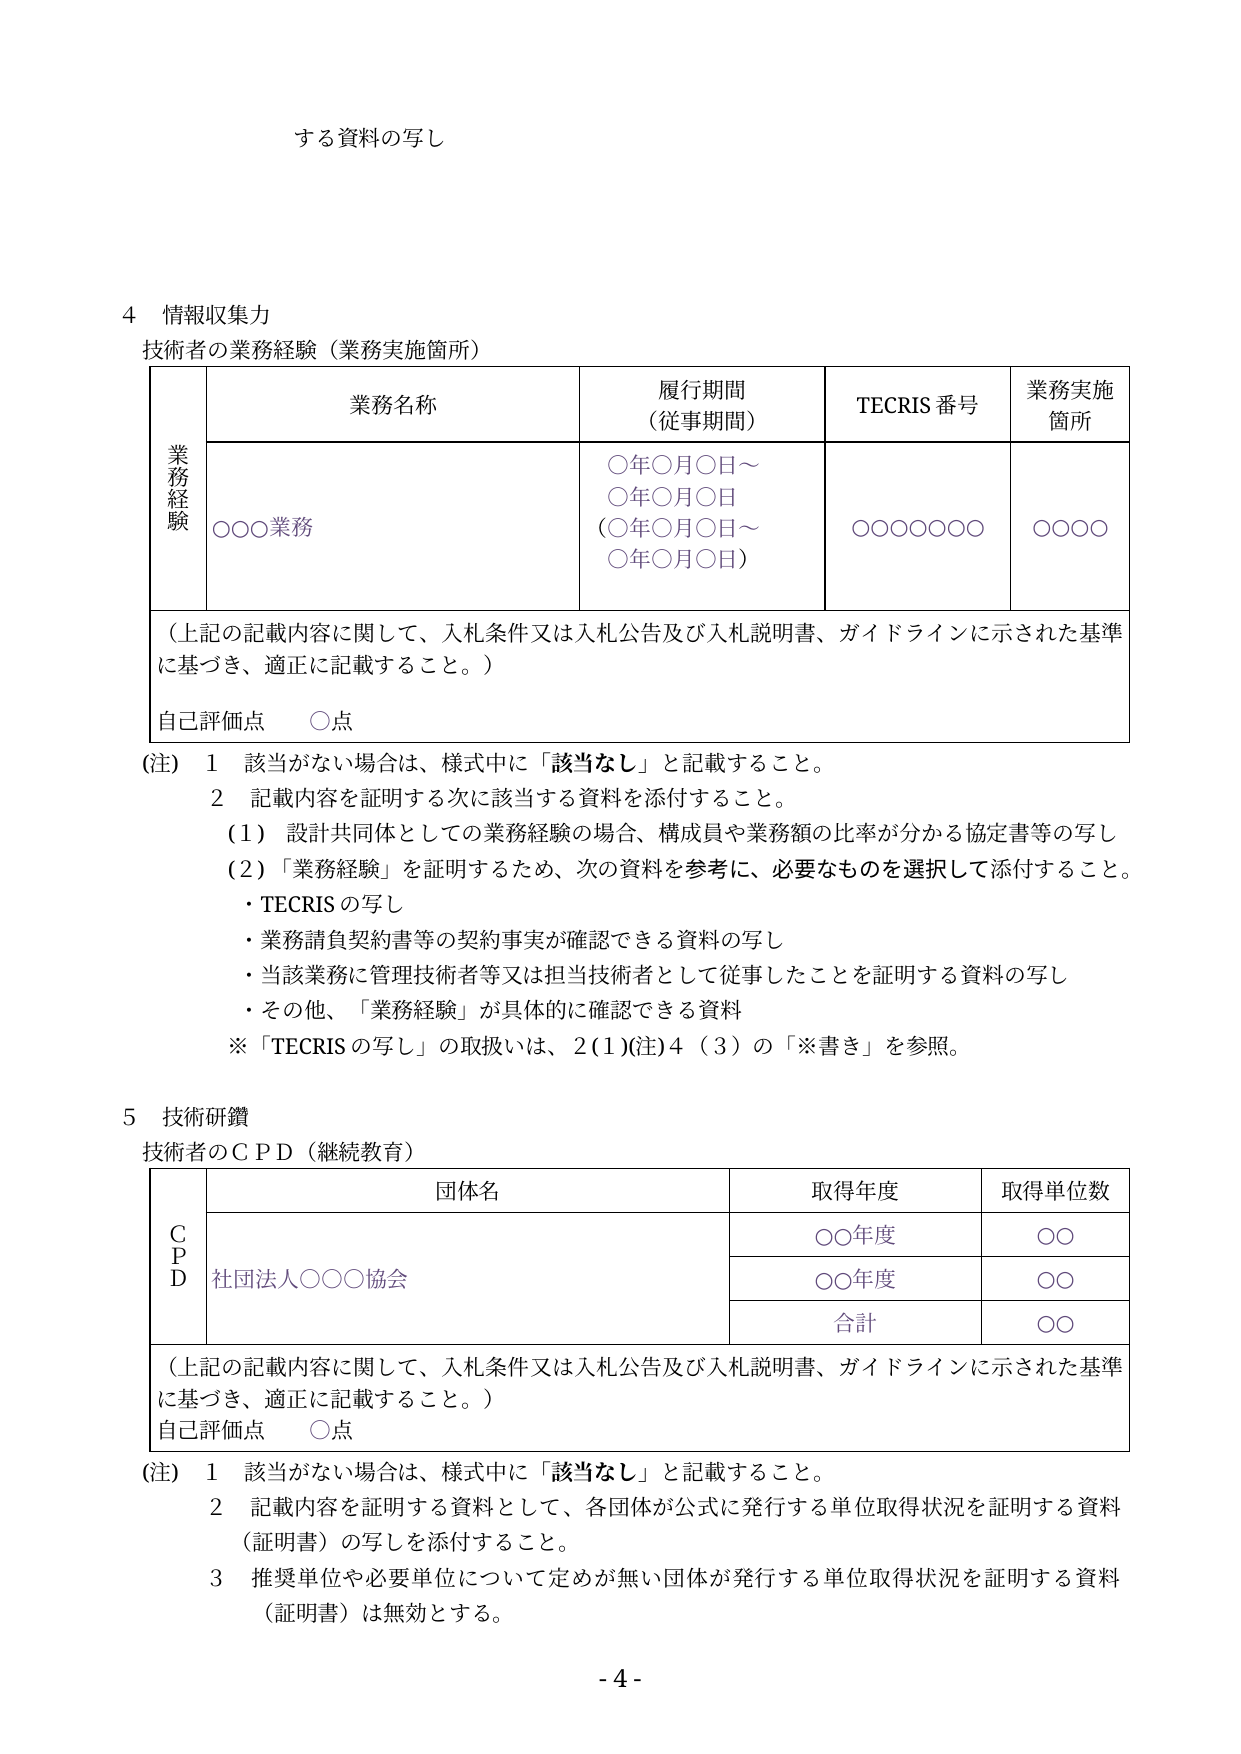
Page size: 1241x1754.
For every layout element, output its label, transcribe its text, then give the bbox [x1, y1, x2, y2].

text ・TECRISの写し [118, 884, 1122, 920]
text ５ 技術研鑽 [118, 1097, 1122, 1132]
text する資料の写し [118, 118, 1122, 153]
table_cell ○○ [982, 1213, 1129, 1256]
text ３ 推奨単位や必要単位について定めが無い団体が発行する単位取得状況を証明する資料（証明書）は無効とする。 [205, 1558, 1122, 1629]
table_header ＣＰＤ [151, 1169, 206, 1344]
table_cell （上記の記載内容に関して、入札条件又は入札公告及び入札説明書、ガイドラインに示された基準に基づき、適正に記載すること。） 自己評価点 ○点 [151, 1345, 1129, 1451]
table_cell ○○年度 [730, 1257, 981, 1300]
table_header 業務名称 [207, 367, 579, 441]
text ・その他、「業務経験」が具体的に確認できる資料 [118, 991, 1122, 1026]
text 技術者のＣＰＤ（継続教育） [142, 1132, 1122, 1168]
table_header TECRIS番号 [826, 367, 1010, 441]
table_header 業務経験 [151, 367, 206, 609]
table_cell ○○○業務 [207, 443, 579, 609]
text ・当該業務に管理技術者等又は担当技術者として従事したことを証明する資料の写し [238, 955, 1122, 991]
text ２ 記載内容を証明する資料として、各団体が公式に発行する単位取得状況を証明する資料（証明書）の写しを添付すること。 [205, 1487, 1122, 1558]
text 技術者の業務経験（業務実施箇所） [142, 331, 1122, 366]
text ２ 記載内容を証明する次に該当する資料を添付すること。 [207, 778, 1122, 813]
table_header 履行期間 （従事期間） [580, 367, 824, 441]
text ※「TECRISの写し」の取扱いは、２(１)(注)４（３）の「※書き」を参照。 [118, 1026, 1122, 1061]
text (１) 設計共同体としての業務経験の場合、構成員や業務額の比率が分かる協定書等の写し [228, 813, 1122, 849]
table_cell ○○○○ [1011, 443, 1129, 609]
table_cell ○○ [982, 1257, 1129, 1300]
text (注) １ 該当がない場合は、様式中に「該当なし」と記載すること。 [142, 743, 1122, 778]
table_cell 社団法人○○○協会 [207, 1213, 729, 1344]
table_cell ○○年度 [730, 1213, 981, 1256]
text ４ 情報収集力 [118, 295, 1122, 331]
table_cell ○○○○○○○ [826, 443, 1010, 609]
table_header 団体名 [207, 1169, 729, 1212]
table_cell ○○ [982, 1301, 1129, 1344]
table_cell ○年○月○日～ ○年○月○日 （○年○月○日～ ○年○月○日） [580, 443, 824, 609]
table_cell （上記の記載内容に関して、入札条件又は入札公告及び入札説明書、ガイドラインに示された基準に基づき、適正に記載すること。） 自己評価点 ○点 [151, 611, 1129, 742]
table_header 業務実施 箇所 [1011, 367, 1129, 441]
table_cell 合計 [730, 1301, 981, 1344]
table_header 取得単位数 [982, 1169, 1129, 1212]
table_header 取得年度 [730, 1169, 981, 1212]
text (２) 「業務経験」を証明するため、次の資料を参考に、必要なものを選択して添付すること。 [228, 849, 1122, 884]
text ・業務請負契約書等の契約事実が確認できる資料の写し [118, 920, 1122, 955]
text (注) １ 該当がない場合は、様式中に「該当なし」と記載すること。 [142, 1452, 1122, 1487]
